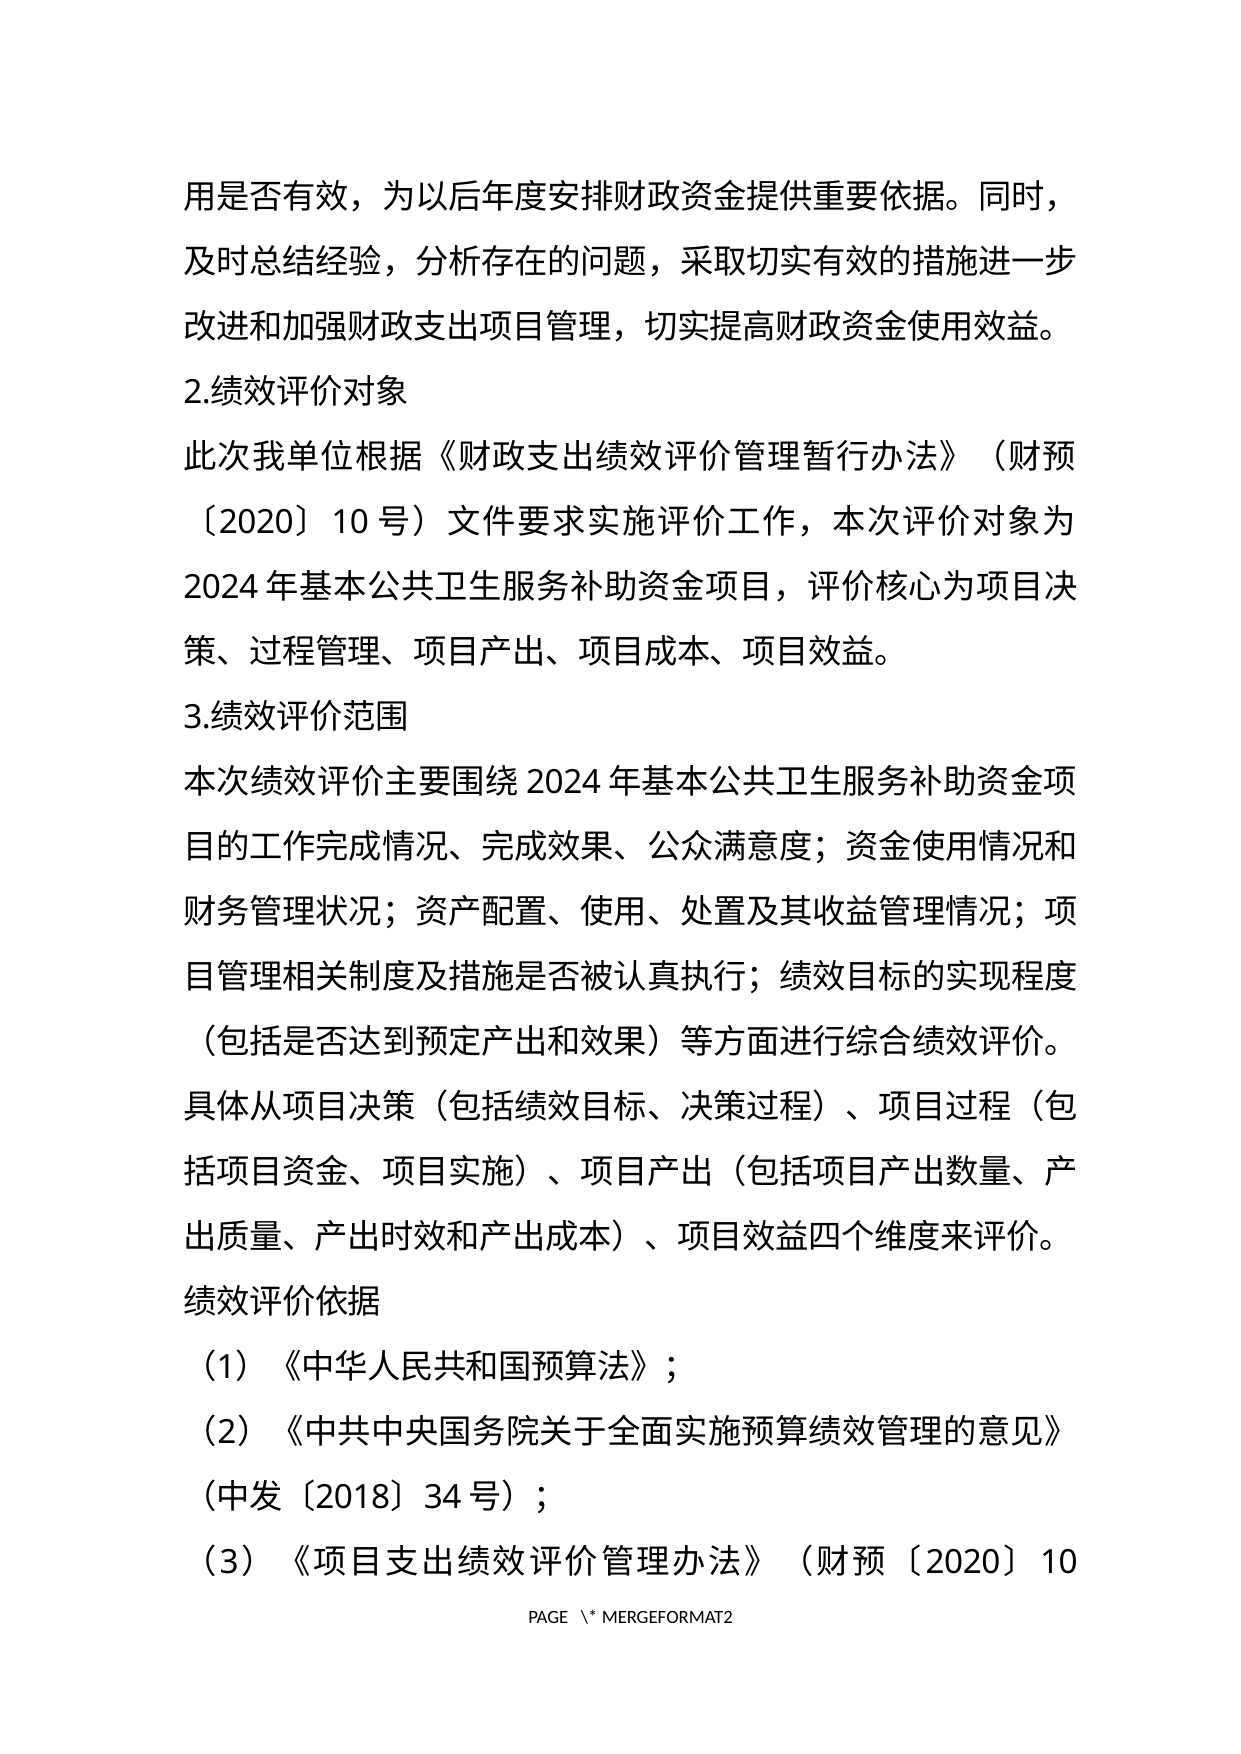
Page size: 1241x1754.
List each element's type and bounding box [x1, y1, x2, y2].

text [183, 162, 1078, 1592]
